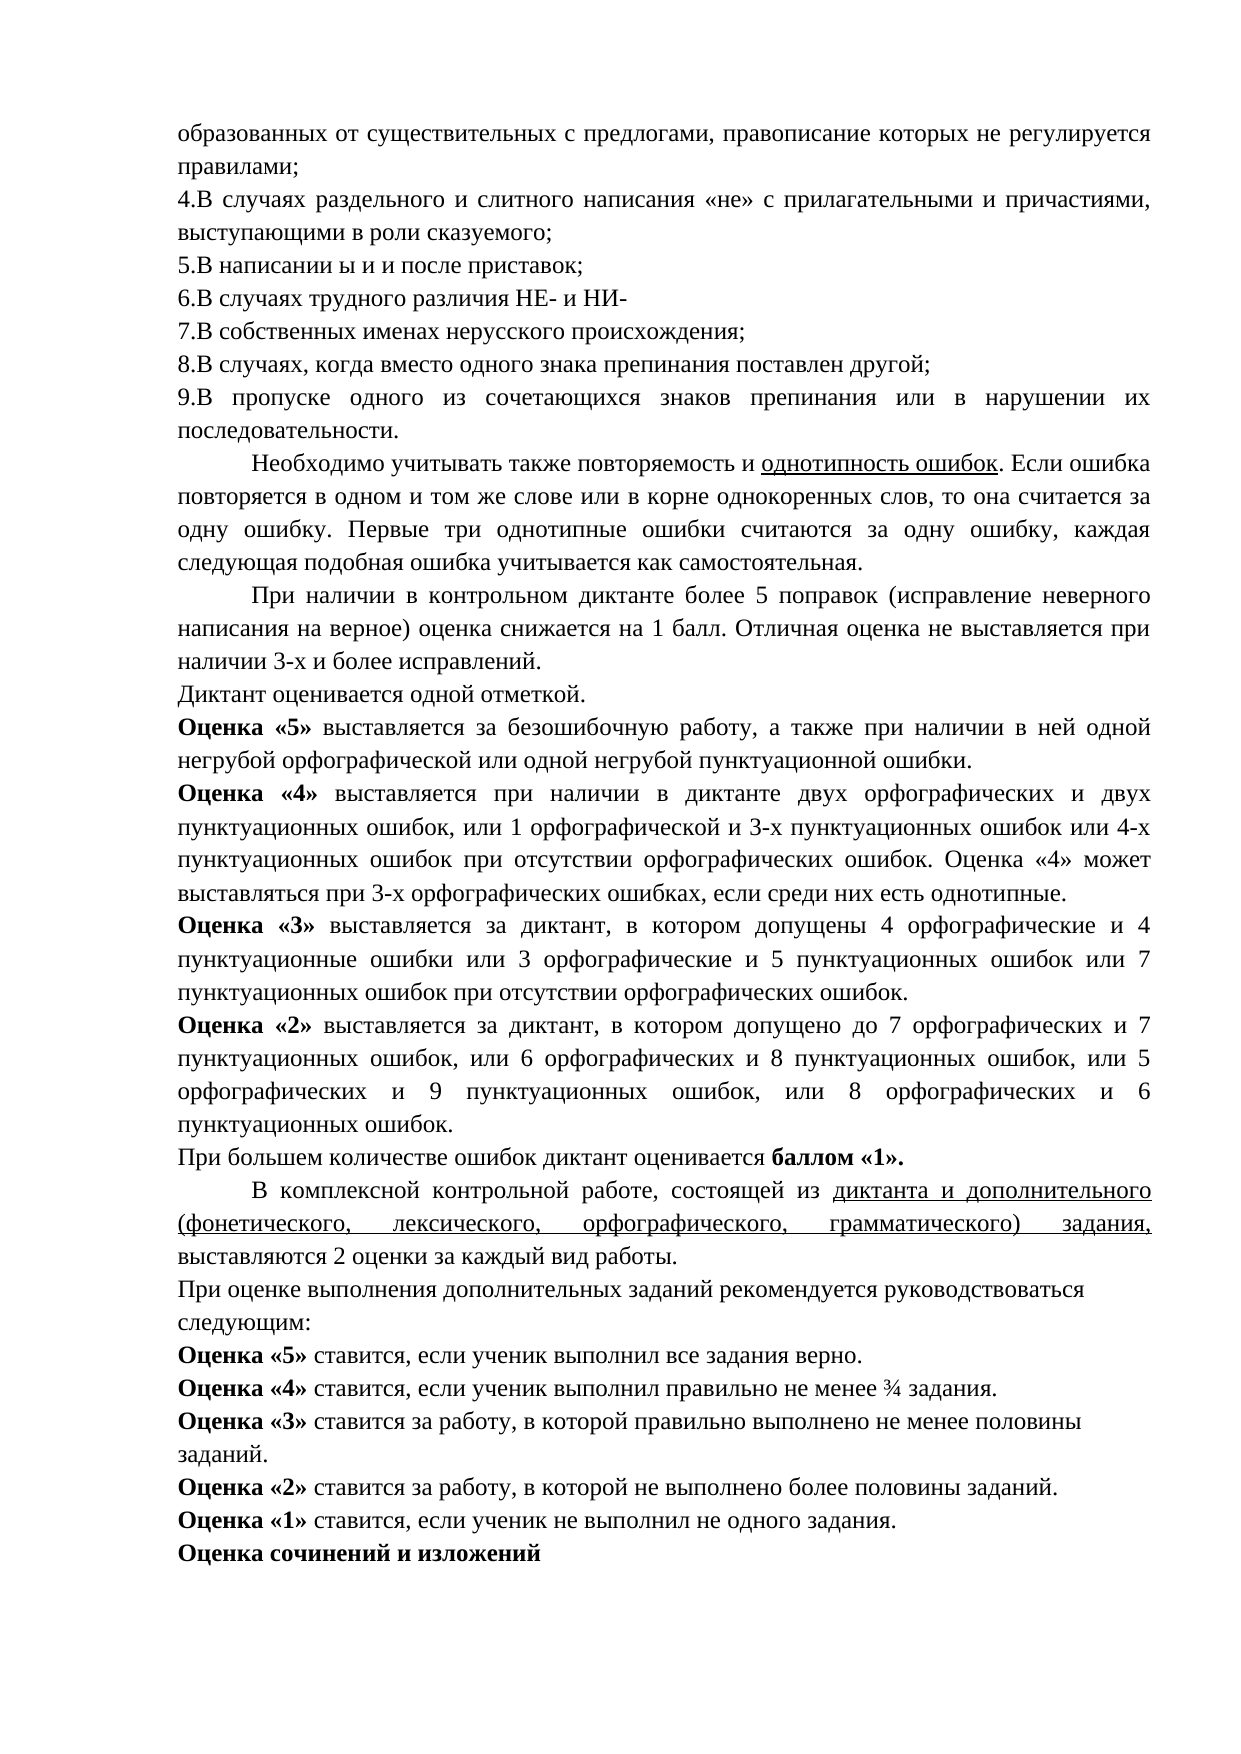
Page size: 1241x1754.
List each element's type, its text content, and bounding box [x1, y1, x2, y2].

text 4.В случаях раздельного и слитного написания «не» с прилагательными и причастиями, выступающими в роли сказуемого; [177, 184, 1152, 246]
text Оценка «4» выставляется при наличии в диктанте двух орфографических и двух пунктуационных ошибок, или 1 орфографической и 3-х пунктуационных ошибок или 4-х пунктуационных ошибок при отсутствии орфографических ошибок. Оценка «4» может выставляться при 3-х орфографических ошибках, если среди них есть однотипные. [177, 778, 1152, 906]
text Оценка сочинений и изложений [177, 1538, 1152, 1567]
text Необходимо учитывать также повторяемость и однотипность ошибок. Если ошибка [177, 448, 1152, 477]
text 5.В написании ы и и после приставок; [177, 250, 1152, 279]
text Оценка «4» ставится, если ученик выполнил правильно не менее ¾ задания. [177, 1373, 1152, 1402]
text Оценка «5» выставляется за безошибочную работу, а также при наличии в ней одной негрубой орфографической или одной негрубой пунктуационной ошибки. [177, 712, 1152, 774]
text образованных от существительных с предлогами, правописание которых не регулируется правилами; [177, 118, 1152, 180]
text Оценка «2» ставится за работу, в которой не выполнено более половины заданий. [177, 1472, 1152, 1501]
text заданий. [177, 1439, 1152, 1468]
text 8.В случаях, когда вместо одного знака препинания поставлен другой; [177, 349, 1152, 378]
text следующим: [177, 1307, 1152, 1336]
text При большем количестве ошибок диктант оценивается баллом «1». [177, 1142, 1152, 1171]
text В комплексной контрольной работе, состоящей из диктанта и дополнительного (фонетического, лексического, орфографического, грамматического) задания, выставляются 2 оценки за каждый вид работы. [177, 1234, 1152, 1269]
text Оценка «5» ставится, если ученик выполнил все задания верно. [177, 1340, 1152, 1369]
text 6.В случаях трудного различия НЕ- и НИ- [177, 283, 1152, 312]
text 7.В собственных именах нерусского происхождения; [177, 316, 1152, 345]
text Оценка «1» ставится, если ученик не выполнил не одного задания. [177, 1505, 1152, 1534]
text Оценка «2» выставляется за диктант, в котором допущено до 7 орфографических и 7 пунктуационных ошибок, или 6 орфографических и 8 пунктуационных ошибок, или 5 орфографических и 9 пунктуационных ошибок, или 8 орфографических и 6 пунктуационных ошибок. [177, 1010, 1152, 1137]
text Оценка «3» выставляется за диктант, в котором допущены 4 орфографические и 4 пунктуационные ошибки или 3 орфографические и 5 пунктуационных ошибок или 7 пунктуационных ошибок при отсутствии орфографических ошибок. [177, 911, 1152, 1005]
text Диктант оценивается одной отметкой. [177, 679, 1152, 708]
text В комплексной контрольной работе, состоящей из диктанта и дополнительного (фонетического, лексического, орфографического, грамматического) задания, выставляются 2 оценки за каждый вид работы. [177, 1175, 1152, 1233]
text 9.В пропуске одного из сочетающихся знаков препинания или в нарушении их последовательности. [177, 382, 1152, 444]
text При оценке выполнения дополнительных заданий рекомендуется руководствоваться [177, 1274, 1152, 1303]
text При наличии в контрольном диктанте более 5 поправок (исправление неверного написания на верное) оценка снижается на 1 балл. Отличная оценка не выставляется при наличии 3-х и более исправлений. [177, 580, 1152, 675]
text повторяется в одном и том же слове или в корне однокоренных слов, то она считается за одну ошибку. Первые три однотипные ошибки считаются за одну ошибку, каждая следующая подобная ошибка учитывается как самостоятельная. [177, 481, 1152, 576]
text Оценка «3» ставится за работу, в которой правильно выполнено не менее половины [177, 1406, 1152, 1435]
